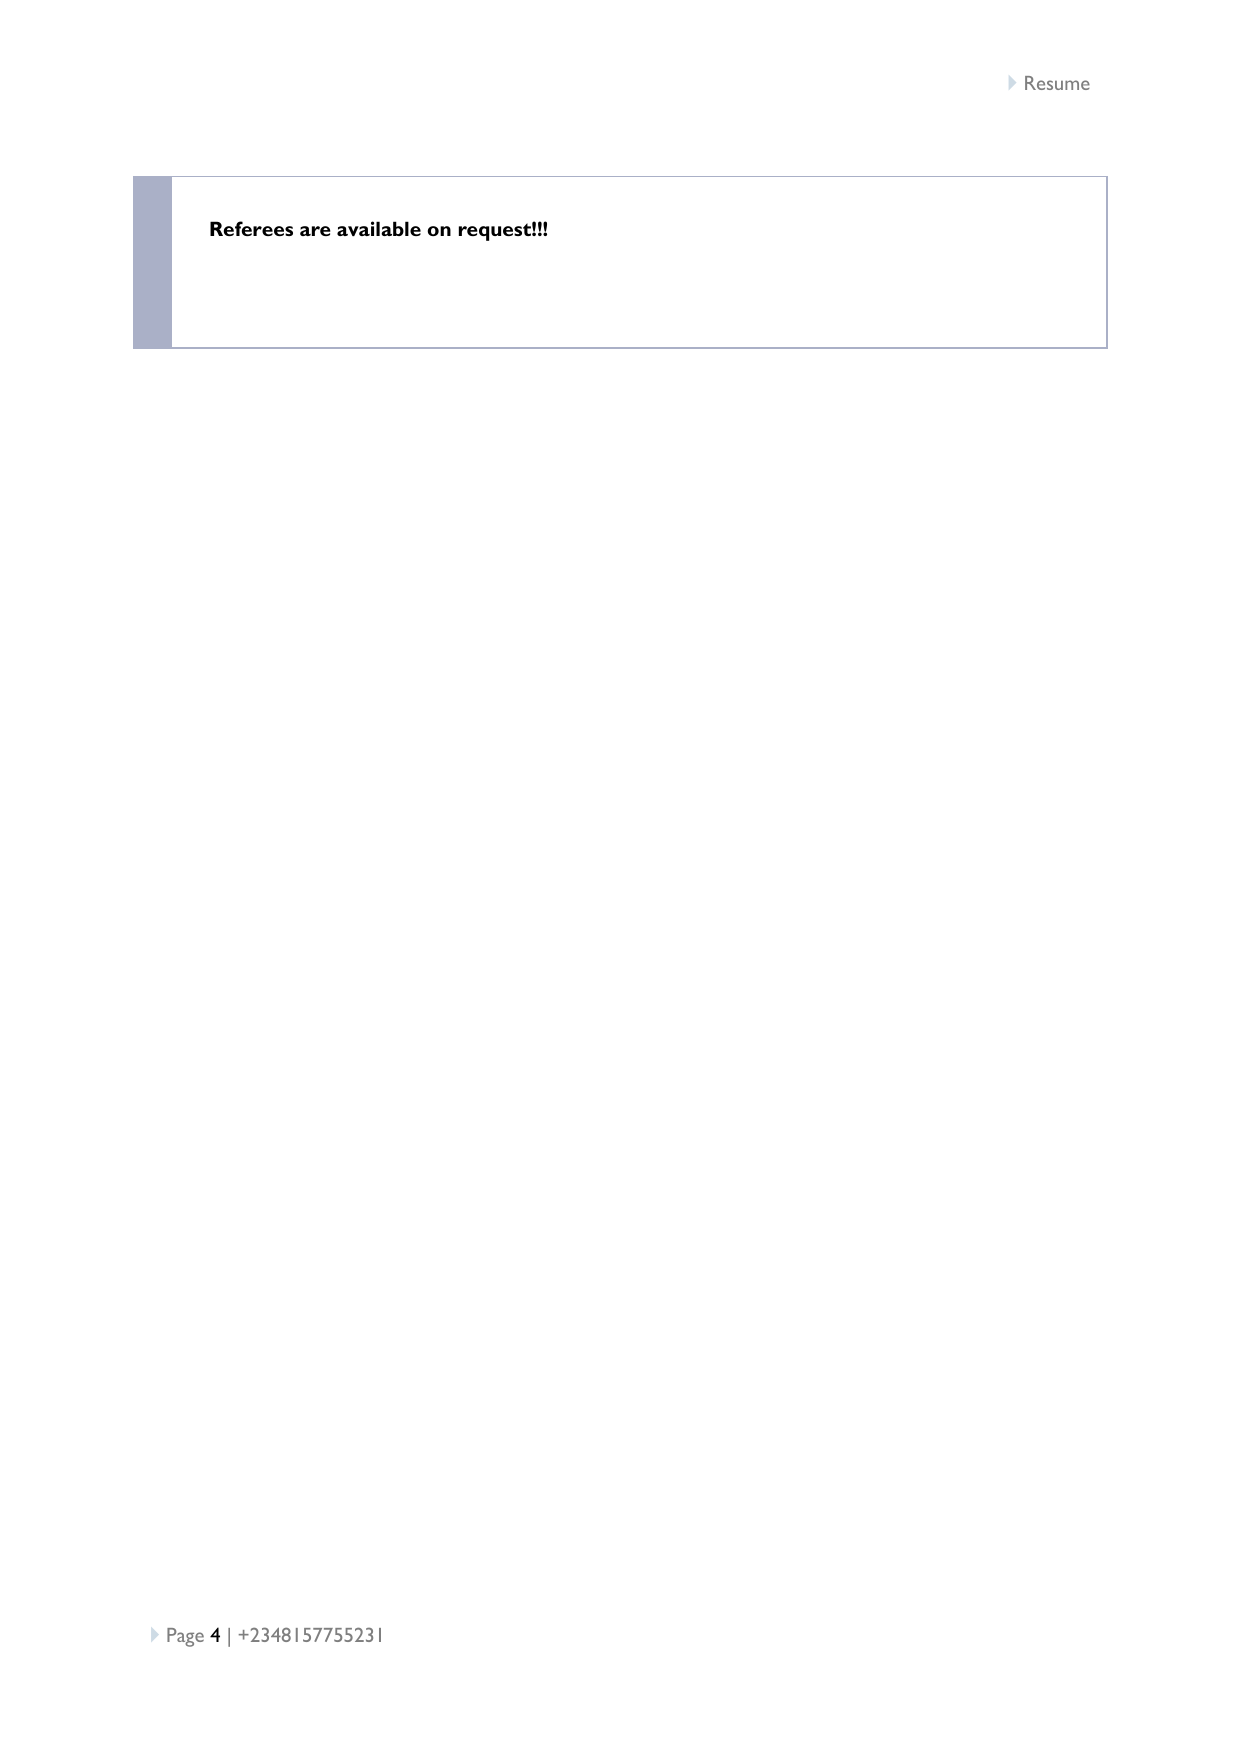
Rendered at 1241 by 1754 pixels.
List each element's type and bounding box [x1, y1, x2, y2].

table_header [172, 177, 1106, 347]
table_header [134, 177, 171, 347]
